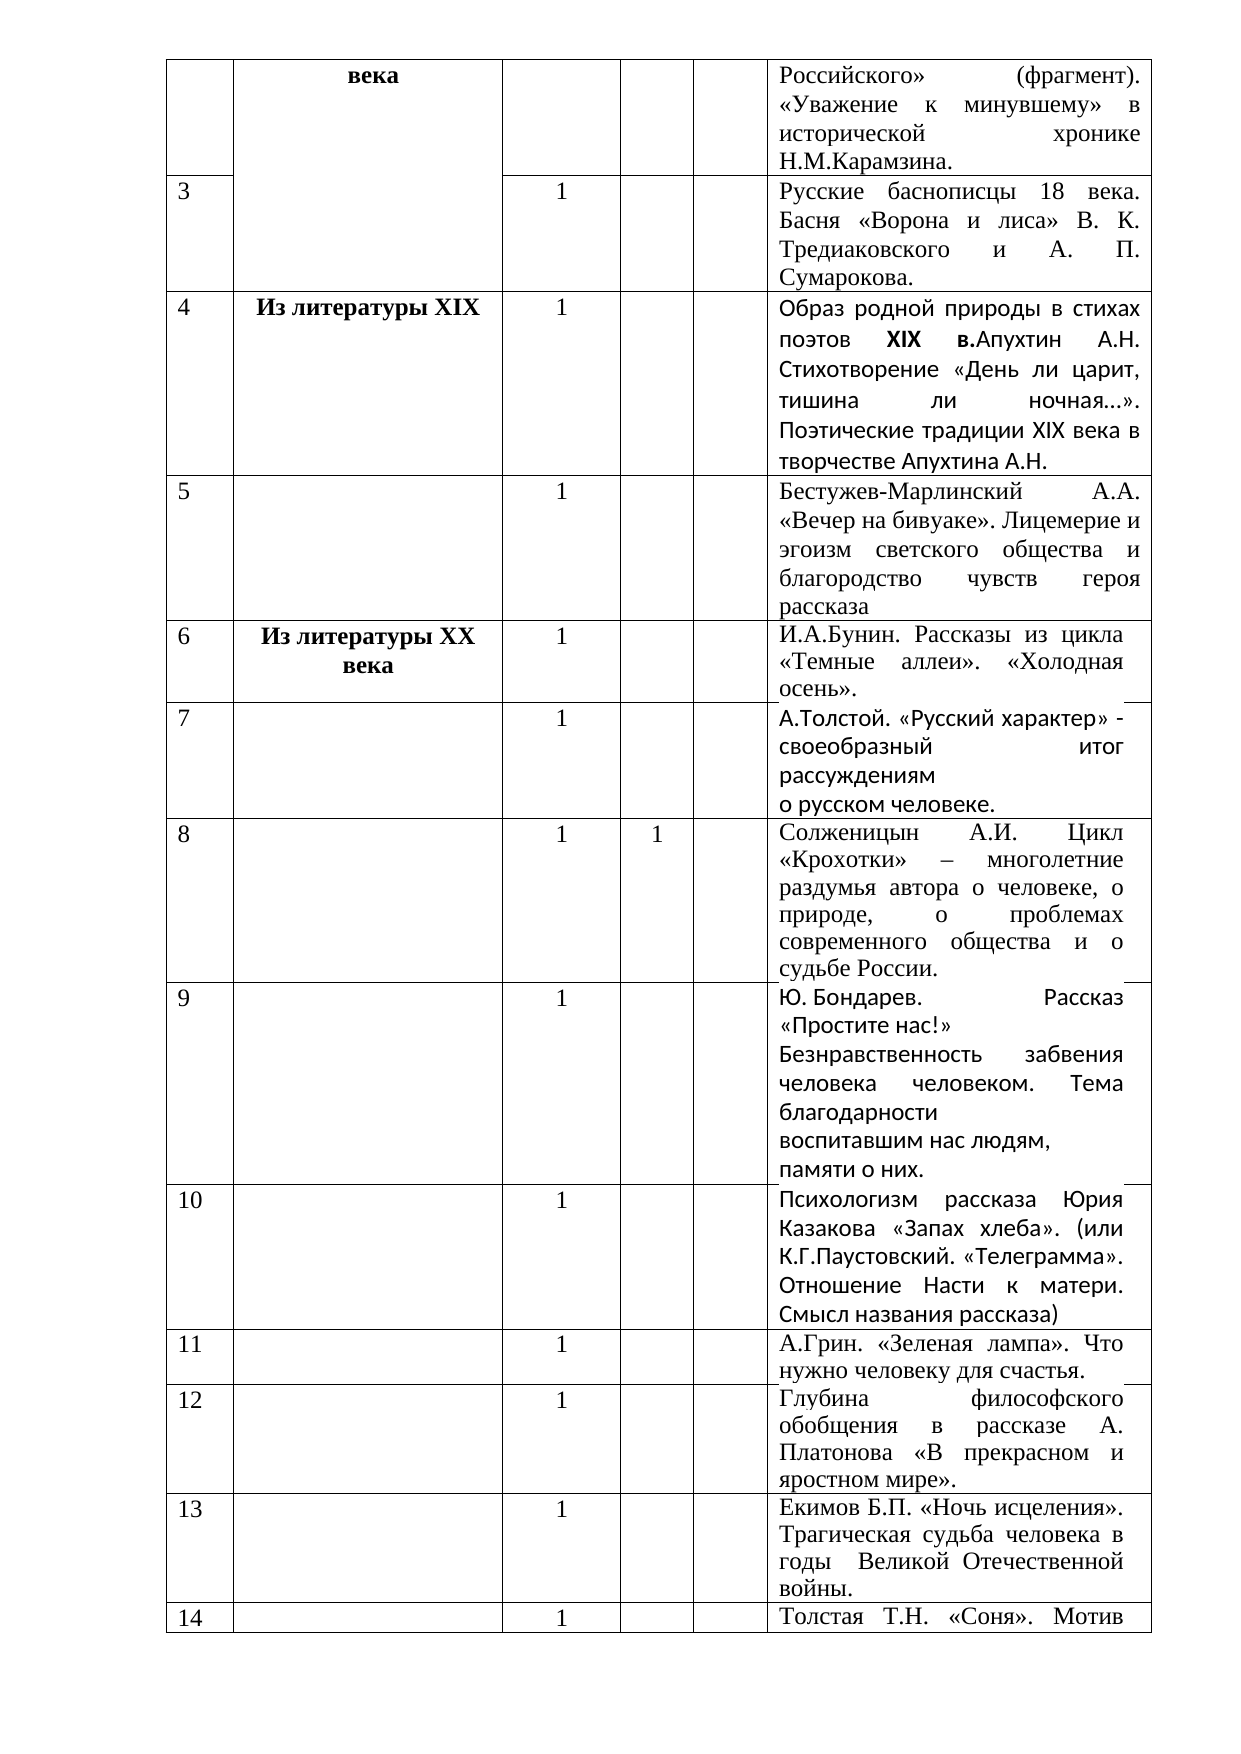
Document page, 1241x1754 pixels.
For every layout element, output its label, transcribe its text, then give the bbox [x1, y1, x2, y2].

table_cell И.А.Бунин. Рассказы из цикла «Темные аллеи». «Холодная осень». [768, 621, 1151, 702]
table_cell 14 [167, 1603, 233, 1632]
table_cell [694, 1185, 767, 1328]
table_cell 1 [503, 60, 620, 175]
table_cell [768, 1603, 1151, 1632]
table_cell [694, 621, 767, 702]
table_cell Психологизм рассказа Юрия Казакова «Запах хлеба». (или К.Г.Паустовский. «Телеграмма». Отношение Насти к матери. Смысл названия рассказа) [768, 1185, 1151, 1328]
table_cell 1 [503, 983, 620, 1184]
table_cell 8 [167, 819, 233, 982]
table_cell 1 [503, 1603, 620, 1632]
table_cell 1 [503, 703, 620, 818]
table_cell [234, 983, 502, 1184]
table_cell [694, 292, 767, 475]
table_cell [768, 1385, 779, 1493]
table_cell Из литературы XX века [234, 621, 502, 702]
table_cell [694, 1603, 767, 1632]
table_cell Русские баснописцы 18 века. Басня «Ворона и лиса» В. К. Тредиаковского и А. П. Сумарокова. [768, 176, 1151, 291]
table_cell 12 [167, 1385, 233, 1493]
table_cell 1 [503, 1385, 620, 1493]
table_cell Глубина философского обобщения в рассказе А. Платонова «В прекрасном и яростном мире». [957, 1385, 1151, 1493]
table_cell А.Толстой. «Русский характер» -своеобразный итог рассуждениям о русском человеке. [936, 703, 1151, 818]
table_cell 10 [167, 1185, 233, 1328]
table_cell [694, 1330, 767, 1384]
table_cell 7 [167, 703, 233, 818]
table_cell [694, 983, 767, 1184]
table_cell [621, 1494, 693, 1602]
table_cell [621, 1185, 693, 1328]
table_cell 9 [167, 983, 233, 1184]
table_cell 1 [503, 292, 620, 475]
table_cell [234, 819, 502, 982]
table_cell [234, 1330, 502, 1384]
table_cell 1 [621, 819, 693, 982]
table_cell Из литературы XIX [234, 292, 502, 475]
table_cell 5 [167, 476, 233, 620]
table_cell 1 [503, 176, 620, 291]
table_cell 1 [503, 819, 620, 982]
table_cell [234, 60, 502, 291]
table_cell [621, 1385, 693, 1493]
table_cell [694, 703, 767, 818]
table_cell [234, 476, 502, 620]
table_cell 6 [167, 621, 233, 702]
table_cell 1 [503, 1494, 620, 1602]
table_cell 3 [167, 176, 233, 291]
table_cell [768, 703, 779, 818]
table_cell 11 [167, 1330, 233, 1384]
table_cell 4 [167, 292, 233, 475]
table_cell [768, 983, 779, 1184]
table_cell [694, 1494, 767, 1602]
table_cell [234, 1603, 502, 1632]
table_cell [694, 176, 767, 291]
table_cell [694, 819, 767, 982]
table_cell Ю. Бондарев. Рассказ «Простите нас!» Безнравственность забвения человека человеком. Тема благодарности воспитавшим нас людям, памяти о них. [930, 983, 1151, 1184]
table_cell А.Грин. «Зеленая лампа». Что нужно человеку для счастья. [768, 1330, 1151, 1384]
table_cell 2 [167, 60, 233, 175]
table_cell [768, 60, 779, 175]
table_cell [621, 983, 693, 1184]
table_cell Бестужев-Марлинский А.А. «Вечер на бивуаке». Лицемерие и эгоизм светского общества и благородство чувств героя рассказа [768, 476, 1151, 620]
table_cell [621, 1603, 693, 1632]
table_cell [234, 1185, 502, 1328]
table_cell Образ родной природы в стихах поэтов XIX в.Апухтин А.Н. Стихотворение «День ли царит, тишина ли ночная…». Поэтические традиции XIX века в творчестве Апухтина А.Н. [768, 292, 1151, 475]
table_cell [694, 1385, 767, 1493]
table_cell [621, 60, 693, 175]
table_cell [621, 1330, 693, 1384]
table_cell [621, 476, 693, 620]
table_cell [694, 60, 767, 175]
table_cell 1 [503, 476, 620, 620]
table_cell [234, 1494, 502, 1602]
table_cell «История государства Российского» (фрагмент). «Уважение к минувшему» в исторической хронике Н.М.Карамзина. [953, 60, 1151, 175]
table_cell 1 [503, 621, 620, 702]
table_cell Солженицын А.И. Цикл «Крохотки» – многолетние раздумья автора о человеке, о природе, о проблемах современного общества и о судьбе России. [768, 819, 1151, 982]
table_cell [694, 476, 767, 620]
table_cell [621, 292, 693, 475]
table_cell Екимов Б.П. «Ночь исцеления». Трагическая судьба человека в годы Великой Отечественной войны. [768, 1494, 1151, 1602]
table_cell [621, 703, 693, 818]
table_cell [234, 703, 502, 818]
table_cell [621, 621, 693, 702]
table_cell [234, 1385, 502, 1493]
table_cell [621, 176, 693, 291]
table_cell 13 [167, 1494, 233, 1602]
table_cell 1 [503, 1330, 620, 1384]
table_cell 1 [503, 1185, 620, 1328]
